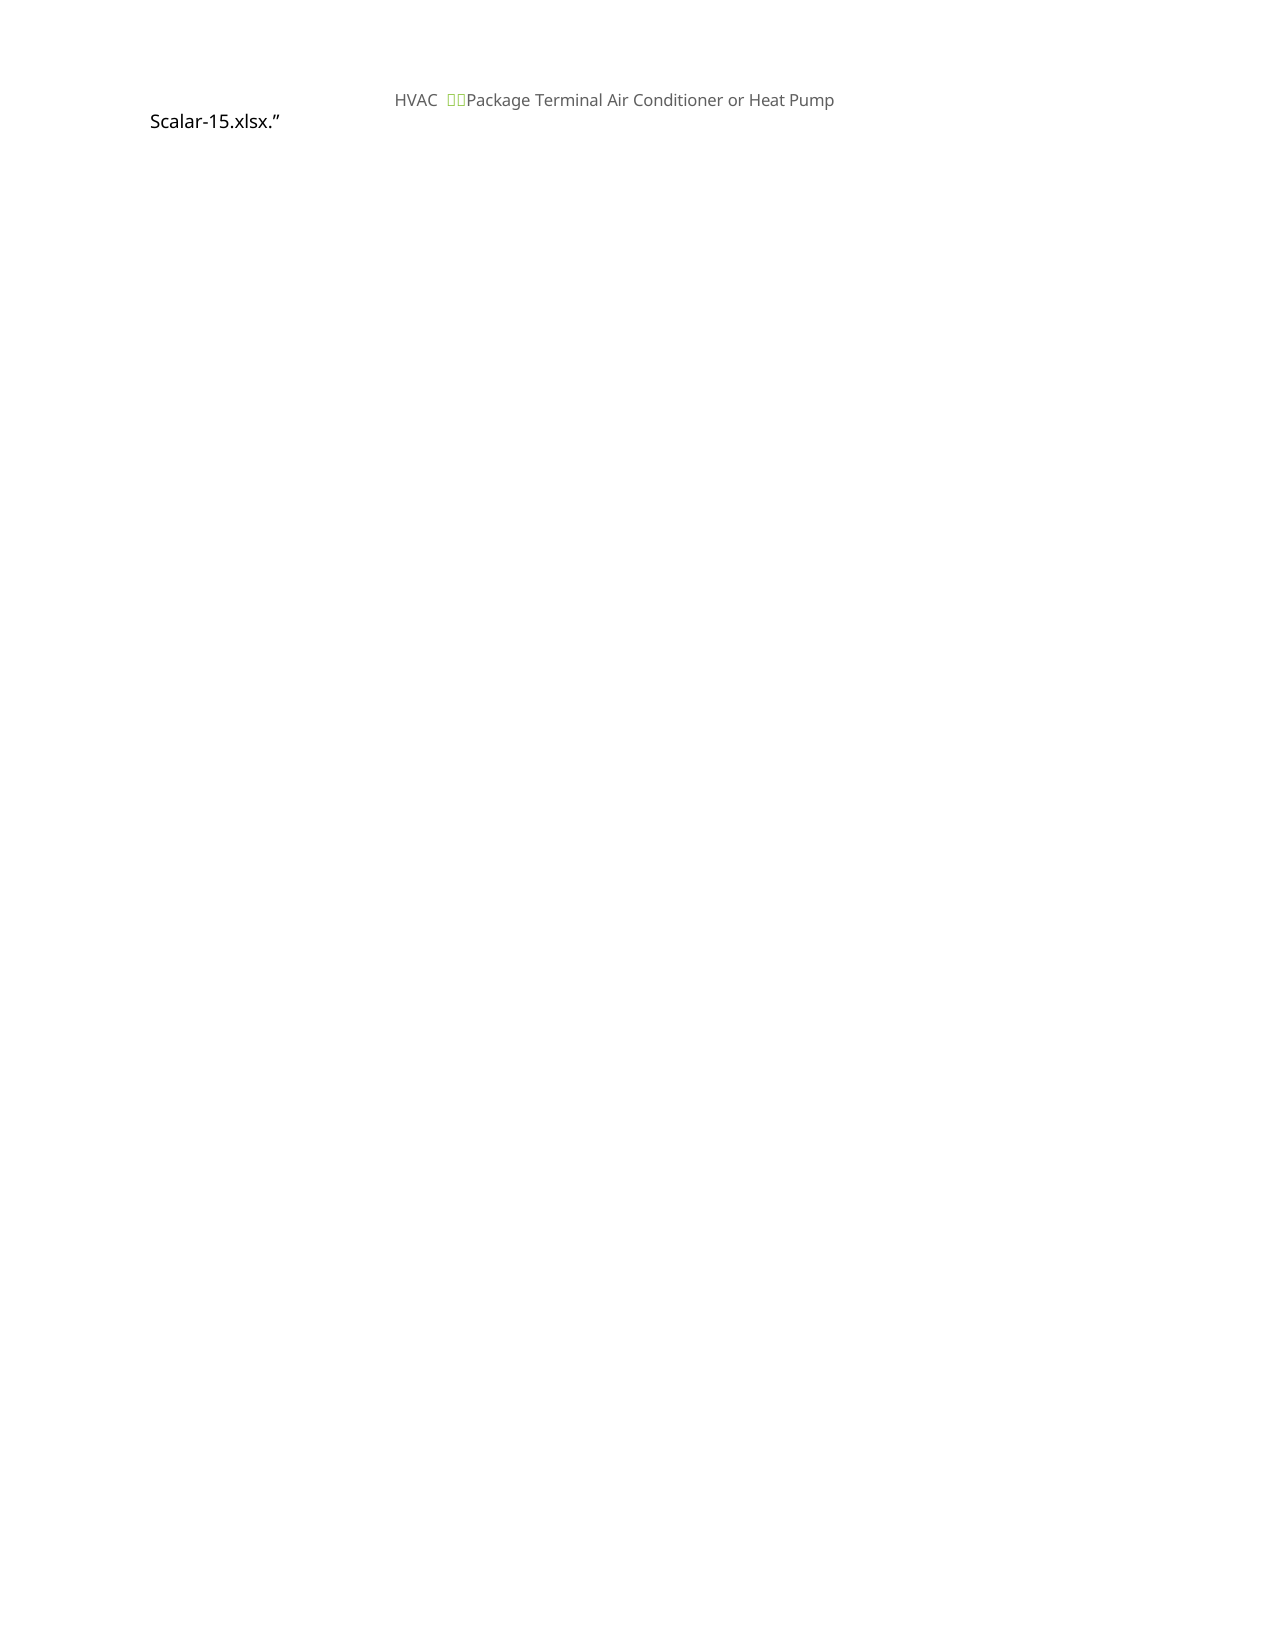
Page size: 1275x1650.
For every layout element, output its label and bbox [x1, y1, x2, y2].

text [150, 108, 879, 134]
